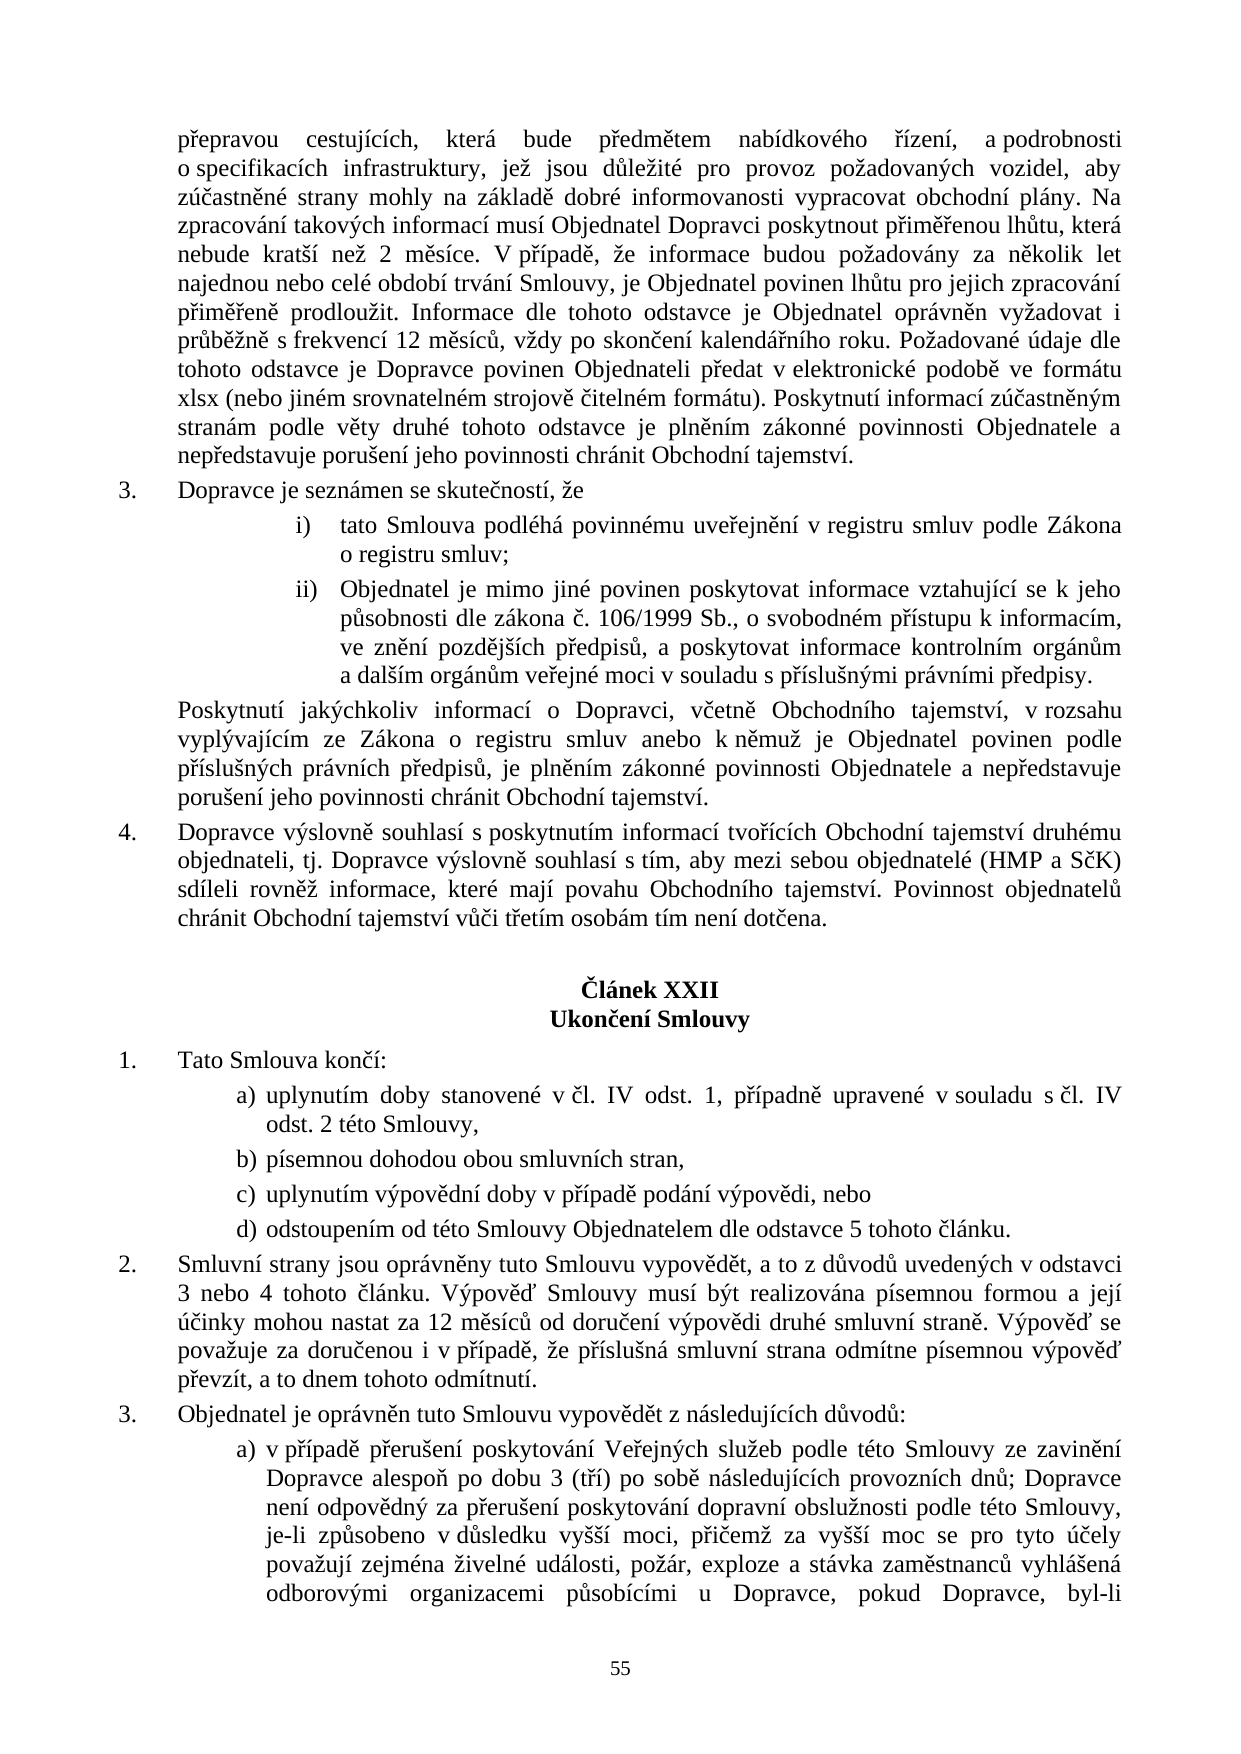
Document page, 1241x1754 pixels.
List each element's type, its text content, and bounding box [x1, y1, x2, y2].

list uplynutím doby stanovené v čl. IV odst. 1, případně upravené v souladu s čl. IV odst. 2 této Smlouvy, [236, 1080, 1122, 1138]
text Ukončení Smlouvy [177, 1004, 1122, 1033]
list uplynutím výpovědní doby v případě podání výpovědi, nebo [236, 1179, 1122, 1208]
list Poskytnutí jakýchkoliv informací o Dopravci, včetně Obchodního tajemství, v rozsahu vyplývajícím ze Zákona o registru smluv anebo k němuž je Objednatel povinen podle příslušných právních předpisů, je plněním zákonné povinnosti Objednatele a nepředstavuje porušení jeho povinnosti chránit Obchodní tajemství. [177, 695, 1122, 810]
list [236, 1434, 1122, 1607]
list Tato Smlouva končí: [118, 1045, 1122, 1074]
list odstoupením od této Smlouvy Objednatelem dle odstavce 5 tohoto článku. [236, 1214, 1122, 1243]
list Objednatel je mimo jiné povinen poskytovat informace vztahující se k jeho působnosti dle zákona č. 106/1999 Sb., o svobodném přístupu k informacím, ve znění pozdějších předpisů, a poskytovat informace kontrolním orgánům a dalším orgánům veřejné moci v souladu s příslušnými právními předpisy. [295, 574, 1122, 689]
list tato Smlouva podléhá povinnému uveřejnění v registru smluv podle Zákona o registru smluv; [295, 510, 1122, 568]
list Dopravce je seznámen se skutečností, že [118, 475, 1122, 504]
list Objednatel je oprávněn tuto Smlouvu vypovědět z následujících důvodů: [118, 1399, 1122, 1428]
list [118, 124, 1122, 469]
list Dopravce výslovně souhlasí s poskytnutím informací tvořících Obchodní tajemství druhému objednateli, tj. Dopravce výslovně souhlasí s tím, aby mezi sebou objednatelé (HMP a SčK) sdíleli rovněž informace, které mají povahu Obchodního tajemství. Povinnost objednatelů chránit Obchodní tajemství vůči třetím osobám tím není dotčena. [118, 817, 1122, 932]
list písemnou dohodou obou smluvních stran, [236, 1144, 1122, 1173]
list Smluvní strany jsou oprávněny tuto Smlouvu vypovědět, a to z důvodů uvedených v odstavci 3 nebo 4 tohoto článku. Výpověď Smlouvy musí být realizována písemnou formou a její účinky mohou nastat za 12 měsíců od doručení výpovědi druhé smluvní straně. Výpověď se považuje za doručenou i v případě, že příslušná smluvní strana odmítne písemnou výpověď převzít, a to dnem tohoto odmítnutí. [118, 1249, 1122, 1393]
text Článek XXII [177, 975, 1122, 1004]
